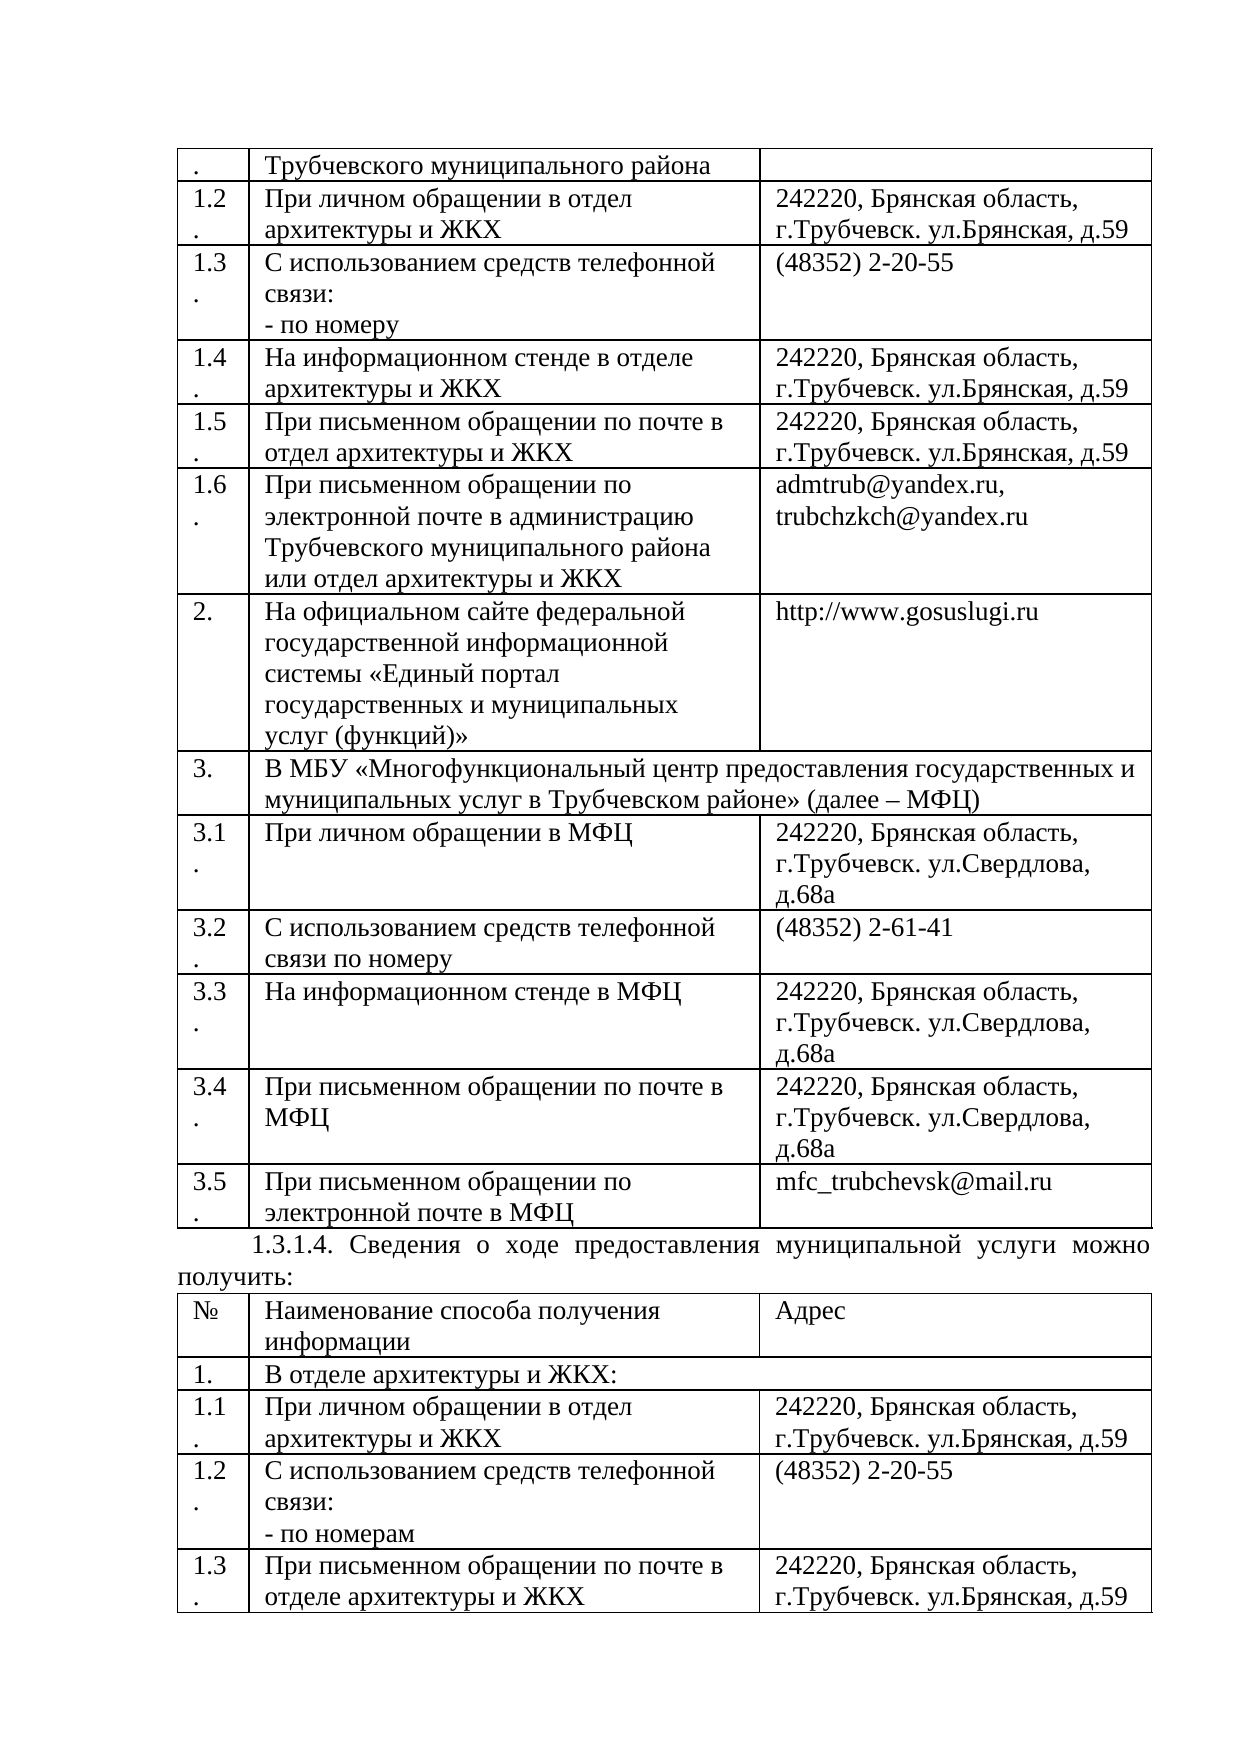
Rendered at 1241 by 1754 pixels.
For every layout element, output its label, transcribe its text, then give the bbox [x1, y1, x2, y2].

table_cell Адрес [760, 1294, 1151, 1356]
table_cell 1.1. [178, 1391, 248, 1453]
table_cell 3.3. [178, 975, 248, 1068]
table_cell 242220, Брянская область, г.Трубчевск. ул.Брянская, д.59 [761, 341, 1151, 403]
table_cell admtrub@yandex.ru, trubchzkch@yandex.ru [761, 469, 1151, 593]
table_cell С использованием средств телефонной связи по номеру [250, 911, 759, 973]
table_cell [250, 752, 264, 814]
table_cell При письменном обращении по почте в отделе архитектуры и ЖКХ [250, 1550, 759, 1612]
table_cell На официальном сайте федеральной государственной информационной системы «Единый портал государственных и муниципальных услуг (функций)» [250, 595, 759, 750]
table_cell (48352) 2-20-55 [761, 246, 1151, 339]
table_cell 242220, Брянская область, г.Трубчевск. ул.Свердлова, д.68а [761, 1070, 1151, 1163]
table_cell 3.5. [178, 1165, 248, 1227]
table_cell 242220, Брянская область, г.Трубчевск. ул.Свердлова, д.68а [761, 975, 1151, 1068]
table_cell (48352) 2-20-55 [760, 1455, 1151, 1548]
table_cell 3. [178, 752, 248, 814]
table_cell При письменном обращении по электронной почте в МФЦ [250, 1165, 759, 1227]
table_cell 242220, Брянская область, г.Трубчевск. ул.Брянская, д.59 [760, 1391, 1151, 1453]
table_cell На информационном стенде в отделе архитектуры и ЖКХ [250, 341, 759, 403]
table_cell (48352) 2-61-41 [761, 911, 1151, 973]
table_cell 1.4. [178, 341, 248, 403]
table_cell 1.3. [178, 246, 248, 339]
table_cell 3.1. [178, 816, 248, 909]
table_cell 1.3. [178, 1550, 248, 1612]
table_cell 3.4. [178, 1070, 248, 1163]
table_cell При письменном обращении по почте в отдел архитектуры и ЖКХ [250, 405, 759, 467]
table_cell С использованием средств телефонной связи: - по номеру [250, 246, 759, 339]
table_cell На информационном стенде в МФЦ [250, 975, 759, 1068]
table_cell 2. [178, 595, 248, 750]
table_cell 1.1. [178, 149, 248, 180]
table_cell 242220, Брянская область, г.Трубчевск. ул.Брянская, д.59 [761, 182, 1151, 244]
table_cell http://www.gosuslugi.ru [761, 595, 1151, 750]
table_cell 242220, Брянская область, г.Трубчевск. ул.Брянская, д.59 [760, 1550, 1151, 1612]
table_cell В отделе архитектуры и ЖКХ: [250, 1358, 1151, 1389]
text 1.3.1.4. Сведения о ходе предоставления муниципальной услуги можно получить: [177, 1229, 1152, 1291]
table_cell 242220, Брянская область, г.Трубчевск. ул.Свердлова, д.68а [761, 816, 1151, 909]
table_cell 242220, Брянская область, г.Трубчевск. ул.Брянская, д.59 [761, 405, 1151, 467]
table_cell При письменном обращении по почте в МФЦ [250, 1070, 759, 1163]
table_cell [250, 149, 759, 180]
table_cell При личном обращении в отдел архитектуры и ЖКХ [250, 182, 759, 244]
table_cell 1.2. [178, 1455, 248, 1548]
table_cell С использованием средств телефонной связи: - по номерам [250, 1455, 759, 1548]
table_cell 1.2. [178, 182, 248, 244]
table_cell 1.5. [178, 405, 248, 467]
table_cell mfc_trubchevsk@mail.ru [761, 1165, 1151, 1227]
table_cell 1. [178, 1358, 248, 1389]
table_cell № [178, 1294, 248, 1356]
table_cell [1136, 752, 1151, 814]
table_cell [761, 149, 1151, 180]
table_cell 1.6. [178, 469, 248, 593]
table_cell Наименование способа получения информации [250, 1294, 759, 1356]
table_cell При личном обращении в МФЦ [250, 816, 759, 909]
table_cell При личном обращении в отдел архитектуры и ЖКХ [250, 1391, 759, 1453]
table_cell При письменном обращении по электронной почте в администрацию Трубчевского муниципального района или отдел архитектуры и ЖКХ [250, 469, 759, 593]
table_cell 3.2. [178, 911, 248, 973]
